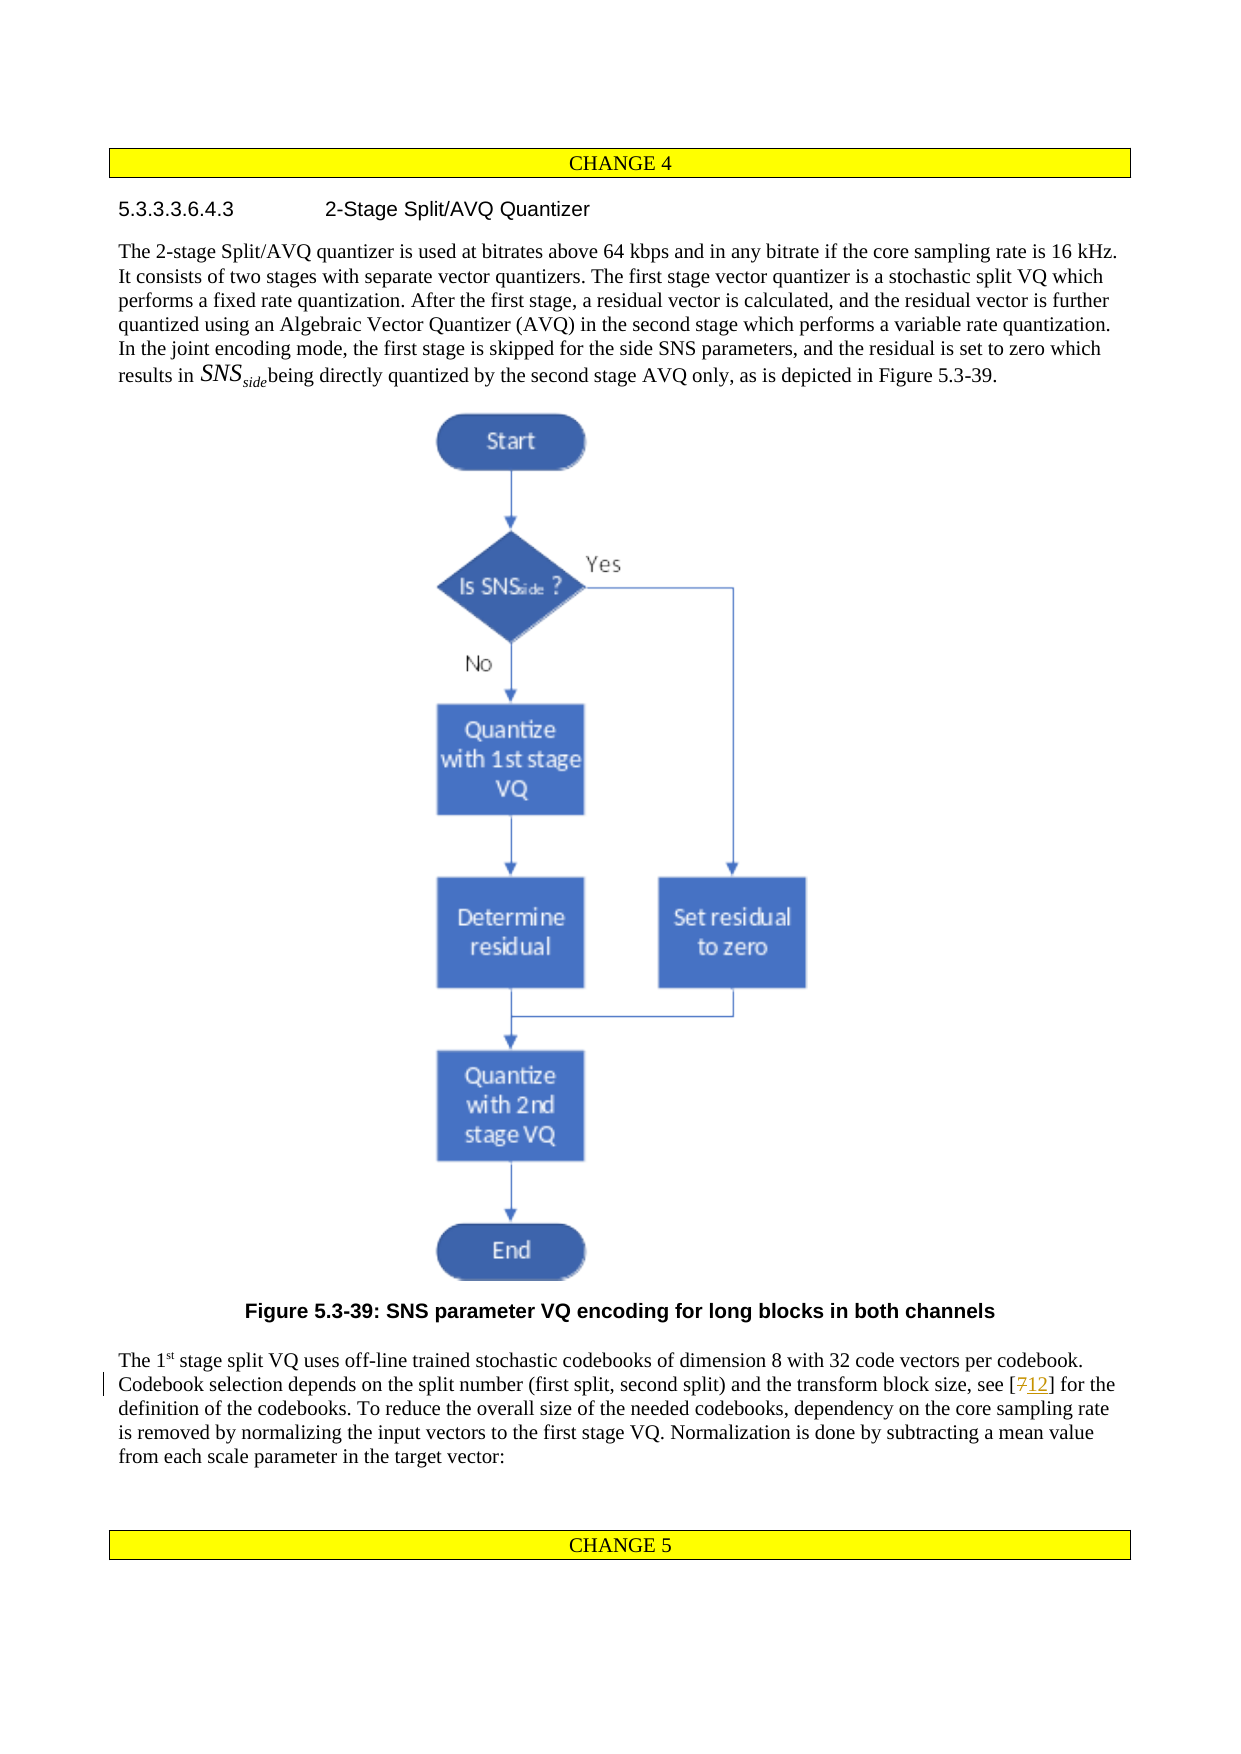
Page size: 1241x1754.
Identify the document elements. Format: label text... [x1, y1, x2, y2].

text The 2-stage Split/AVQ quantizer is used at bitrates above 64 kbps and in any bitrate if the core sampling rate is 16 kHz. It consists of two stages with separate vector quantizers. The first stage vector quantizer is a stochastic split VQ which performs a fixed rate quantization. After the first stage, a residual vector is calculated, and the residual vector is further quantized using an Algebraic Vector Quantizer (AVQ) in the second stage which performs a variable rate quantization. In the joint encoding mode, the first stage is skipped for the side SNS parameters, and the residual is set to zero which results in being directly quantized by the second stage AVQ only, as is depicted in Figure 5.3-39. [118, 239, 1122, 391]
text Figure 5.3-39: SNS parameter VQ encoding for long blocks in both channels [118, 1299, 1122, 1323]
text CHANGE 5 [110, 1531, 1130, 1559]
text 5.3.3.3.6.4.3 2-Stage Split/AVQ Quantizer [118, 197, 1122, 221]
text The 1st stage split VQ uses off-line trained stochastic codebooks of dimension 8 with 32 code vectors per codebook. Codebook selection depends on the split number (first split, second split) and the transform block size, see [] for the definition of the codebooks. To reduce the overall size of the needed codebooks, dependency on the core sampling rate is removed by normalizing the input vectors to the first stage VQ. Normalization is done by subtracting a mean value from each scale parameter in the target vector: [118, 1348, 1122, 1468]
text CHANGE 4 [110, 149, 1130, 177]
